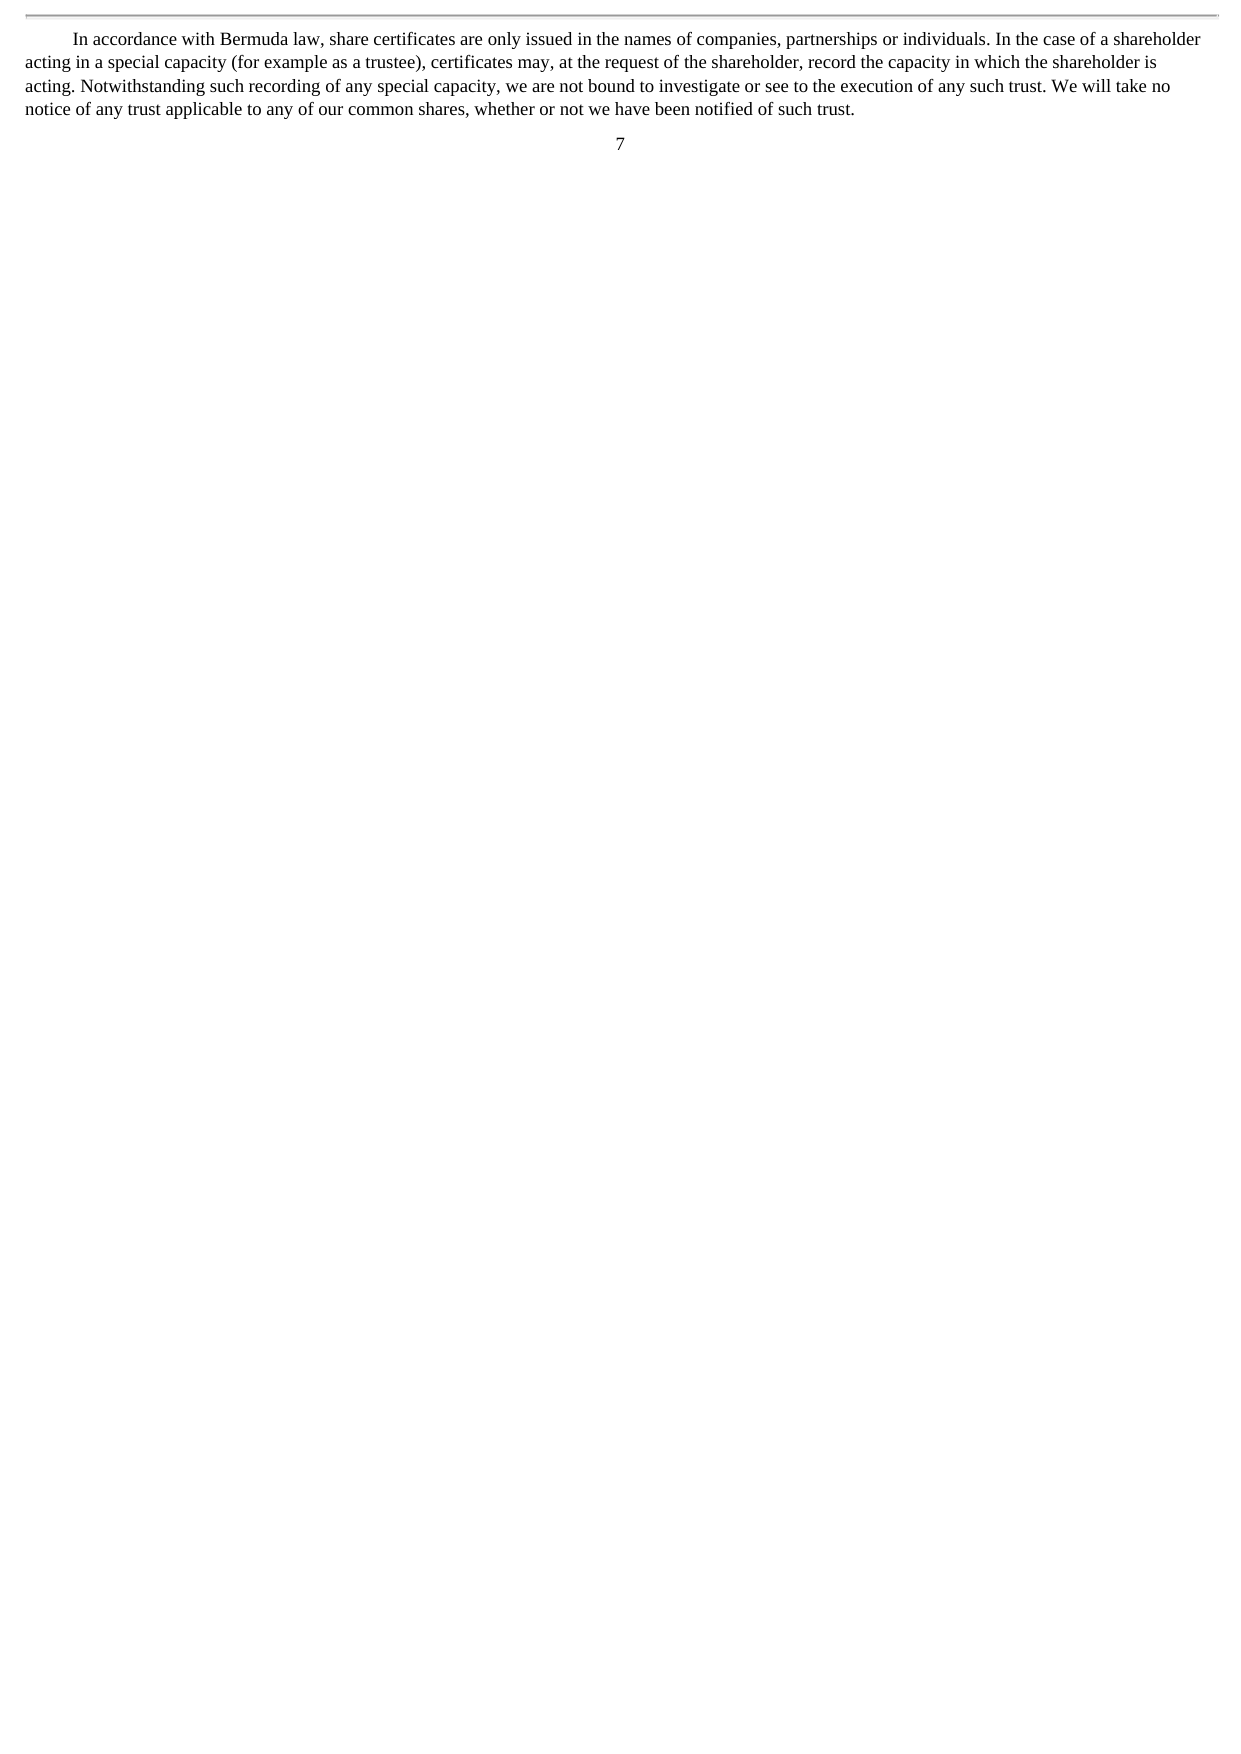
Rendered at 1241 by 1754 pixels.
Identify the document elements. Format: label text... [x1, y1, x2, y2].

text In accordance with Bermuda law, share certificates are only issued in the names of companies, partnerships or individuals. In the case of a shareholder acting in a special capacity (for example as a trustee), certificates may, at the request of the shareholder, record the capacity in which the shareholder is acting. Notwithstanding such recording of any special capacity, we are not bound to investigate or see to the execution of any such trust. We will take no notice of any trust applicable to any of our common shares, whether or not we have been notified of such trust. [25, 28, 1213, 119]
text 7 [25, 133, 1215, 154]
picture [23, 14, 1220, 21]
